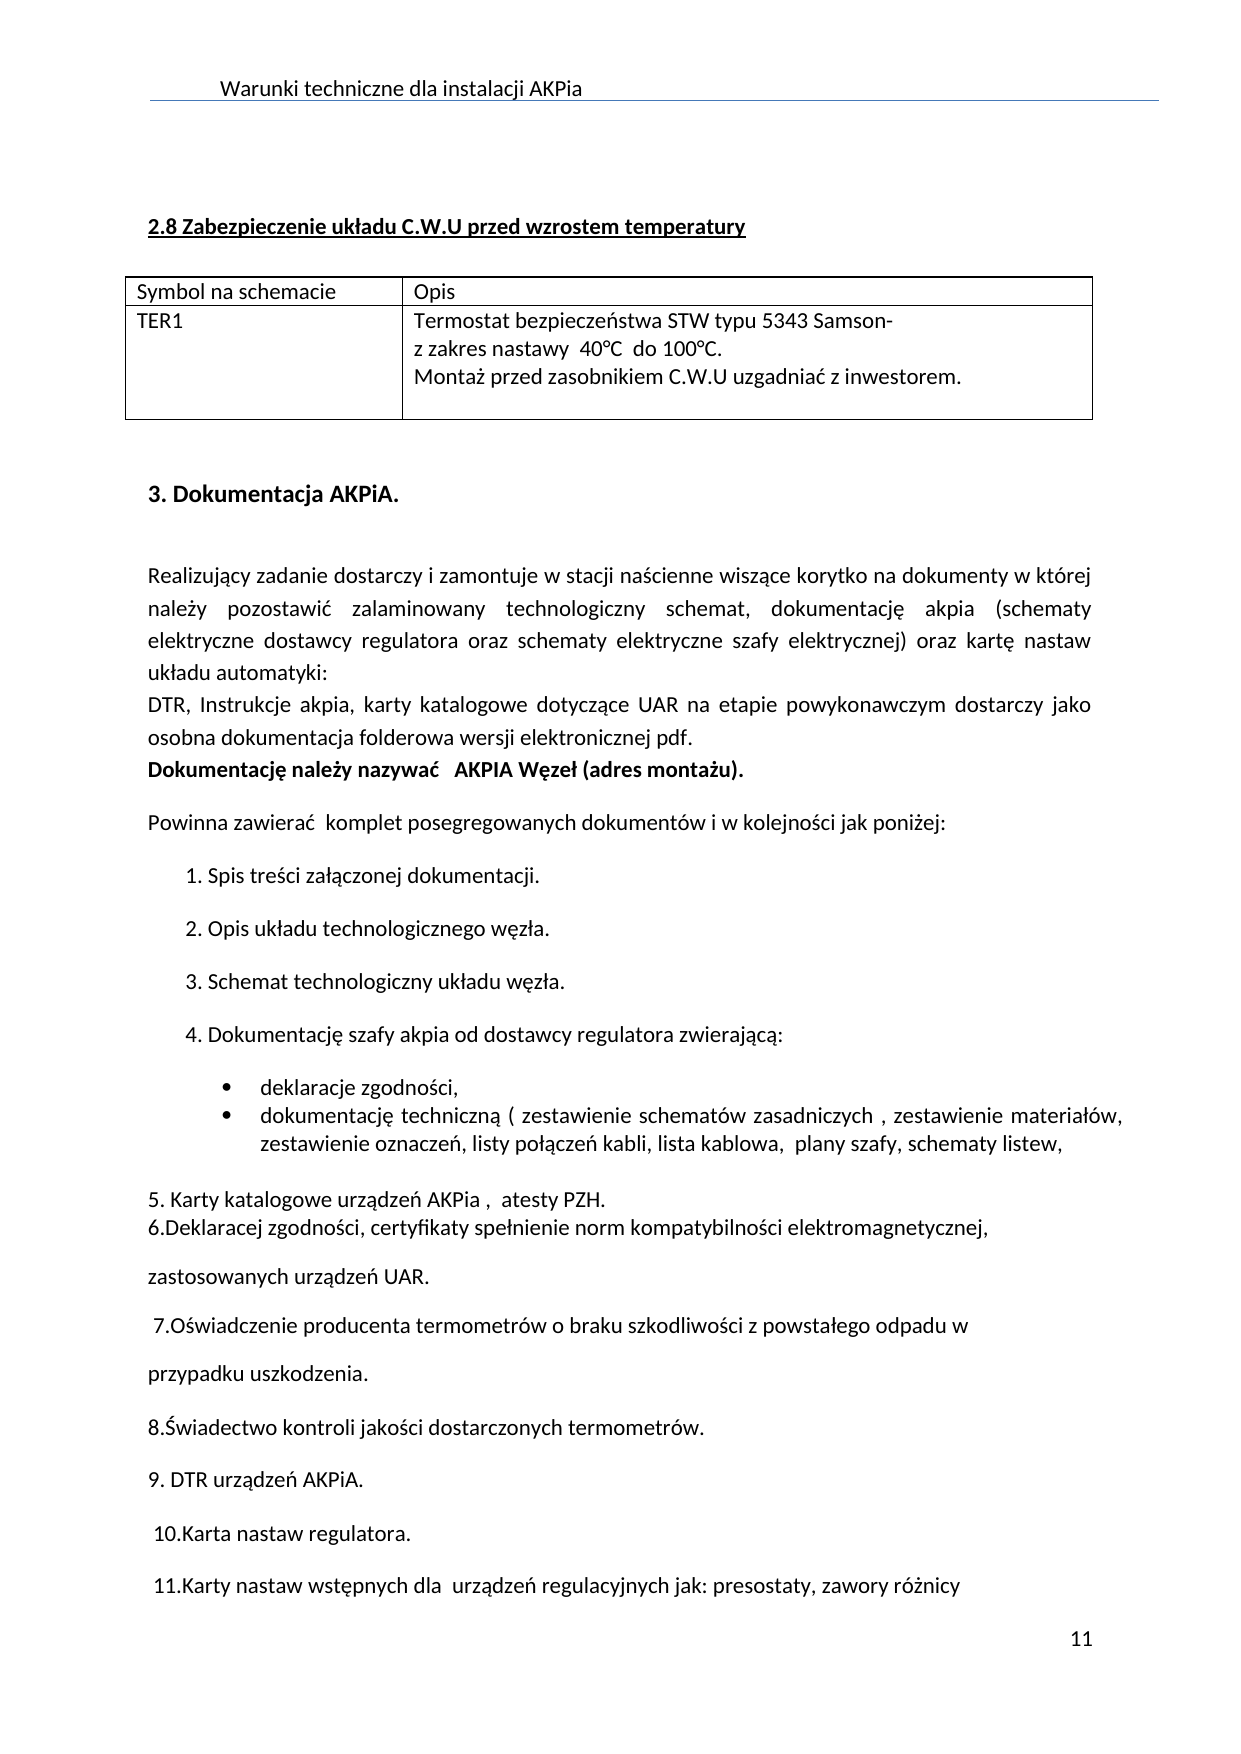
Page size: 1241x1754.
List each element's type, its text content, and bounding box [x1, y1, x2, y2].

text 9. DTR urządzeń AKPiA. [148, 1466, 1093, 1494]
table_header Symbol na schemacie [126, 278, 402, 305]
text 7.Oświadczenie producenta termometrów o braku szkodliwości z powstałego odpadu w [148, 1311, 1093, 1339]
text 4. Dokumentację szafy akpia od dostawcy regulatora zwierającą: [185, 1020, 1093, 1048]
text 10.Karta nastaw regulatora. [148, 1519, 1093, 1547]
text przypadku uszkodzenia. [148, 1359, 1093, 1388]
text 3. Dokumentacja AKPiA. [148, 478, 1093, 509]
text 1. Spis treści załączonej dokumentacji. [185, 861, 1093, 889]
text 2.8 Zabezpieczenie układu C.W.U przed wzrostem temperatury [148, 212, 1093, 240]
text Dokumentację należy nazywać AKPIA Węzeł (adres montażu). [148, 755, 1093, 783]
table_cell TER1 [126, 306, 402, 418]
text 5. Karty katalogowe urządzeń AKPia , atesty PZH. [148, 1185, 1124, 1213]
text Realizujący zadanie dostarczy i zamontuje w stacji naścienne wiszące korytko na dokumenty w której należy pozostawić zalaminowany technologiczny schemat, dokumentację akpia (schematy elektryczne dostawcy regulatora oraz schematy elektryczne szafy elektrycznej) oraz kartę nastaw układu automatyki: [148, 562, 1093, 686]
text Powinna zawierać komplet posegregowanych dokumentów i w kolejności jak poniżej: [148, 808, 1093, 836]
text 3. Schemat technologiczny układu węzła. [185, 967, 1093, 995]
list dokumentację techniczną ( zestawienie schematów zasadniczych , zestawienie materiałów, zestawienie oznaczeń, listy połączeń kabli, lista kablowa, plany szafy, schematy listew, [223, 1101, 1124, 1157]
text 6.Deklaracej zgodności, certyfikaty spełnienie norm kompatybilności elektromagnetycznej, [148, 1213, 1093, 1241]
table_header Opis [403, 278, 1092, 305]
text 11.Karty nastaw wstępnych dla urządzeń regulacyjnych jak: presostaty, zawory różnicy [148, 1572, 1093, 1600]
table_cell Termostat bezpieczeństwa STW typu 5343 Samson- z zakres nastawy 40°C do 100°C. Montaż przed zasobnikiem C.W.U uzgadniać z inwestorem. [403, 306, 1092, 418]
text 8.Świadectwo kontroli jakości dostarczonych termometrów. [148, 1413, 1093, 1441]
list deklaracje zgodności, [223, 1073, 1124, 1101]
text 2. Opis układu technologicznego węzła. [185, 914, 1093, 942]
text zastosowanych urządzeń UAR. [148, 1262, 1093, 1290]
text DTR, Instrukcje akpia, karty katalogowe dotyczące UAR na etapie powykonawczym dostarczy jako osobna dokumentacja folderowa wersji elektronicznej pdf. [148, 690, 1093, 751]
